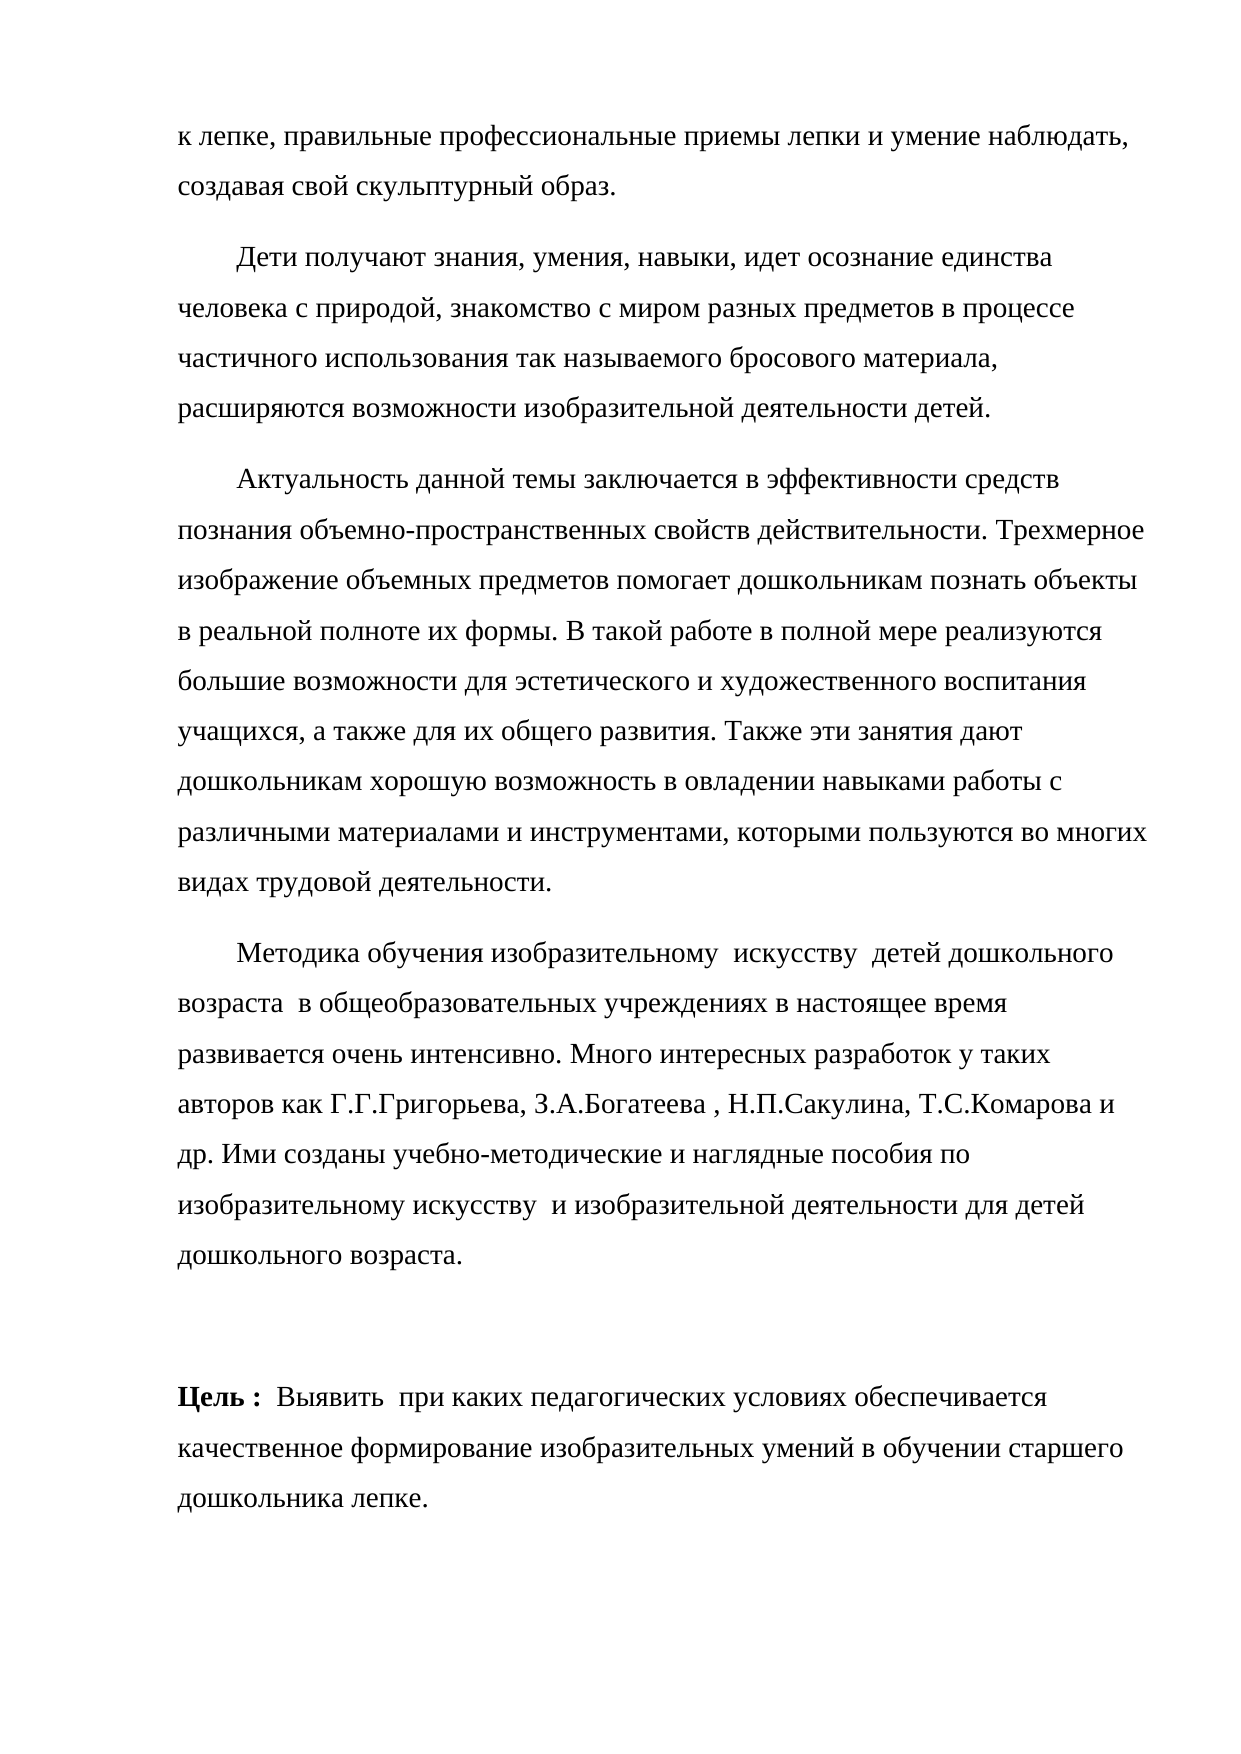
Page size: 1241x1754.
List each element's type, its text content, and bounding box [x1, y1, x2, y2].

text Дети получают знания, умения, навыки, идет осознание единства человека с природой, знакомство с миром разных предметов в процессе частичного использования так называемого бросового материала, расширяются возможности изобразительной деятельности детей. [177, 239, 1152, 424]
text Актуальность данной темы заключается в эффективности средств познания объемно-пространственных свойств действительности. Трехмерное изображение объемных предметов помогает дошкольникам познать объекты в реальной полноте их формы. В такой работе в полной мере реализуются большие возможности для эстетического и художественного воспитания учащихся, а также для их общего развития. Также эти занятия дают дошкольникам хорошую возможность в овладении навыками работы с различными материалами и инструментами, которыми пользуются во многих видах трудовой деятельности. [177, 462, 1152, 898]
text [177, 118, 1152, 202]
text Цель : Выявить при каких педагогических условиях обеспечивается качественное формирование изобразительных умений в обучении старшего дошкольника лепке. [177, 1379, 1152, 1514]
text Методика обучения изобразительному искусству детей дошкольного возраста в общеобразовательных учреждениях в настоящее время развивается очень интенсивно. Много интересных разработок у таких авторов как Г.Г.Григорьева, З.А.Богатеева , Н.П.Сакулина, Т.С.Комарова и др. Ими созданы учебно-методические и наглядные пособия по изобразительному искусству и изобразительной деятельности для детей дошкольного возраста. [177, 935, 1152, 1271]
